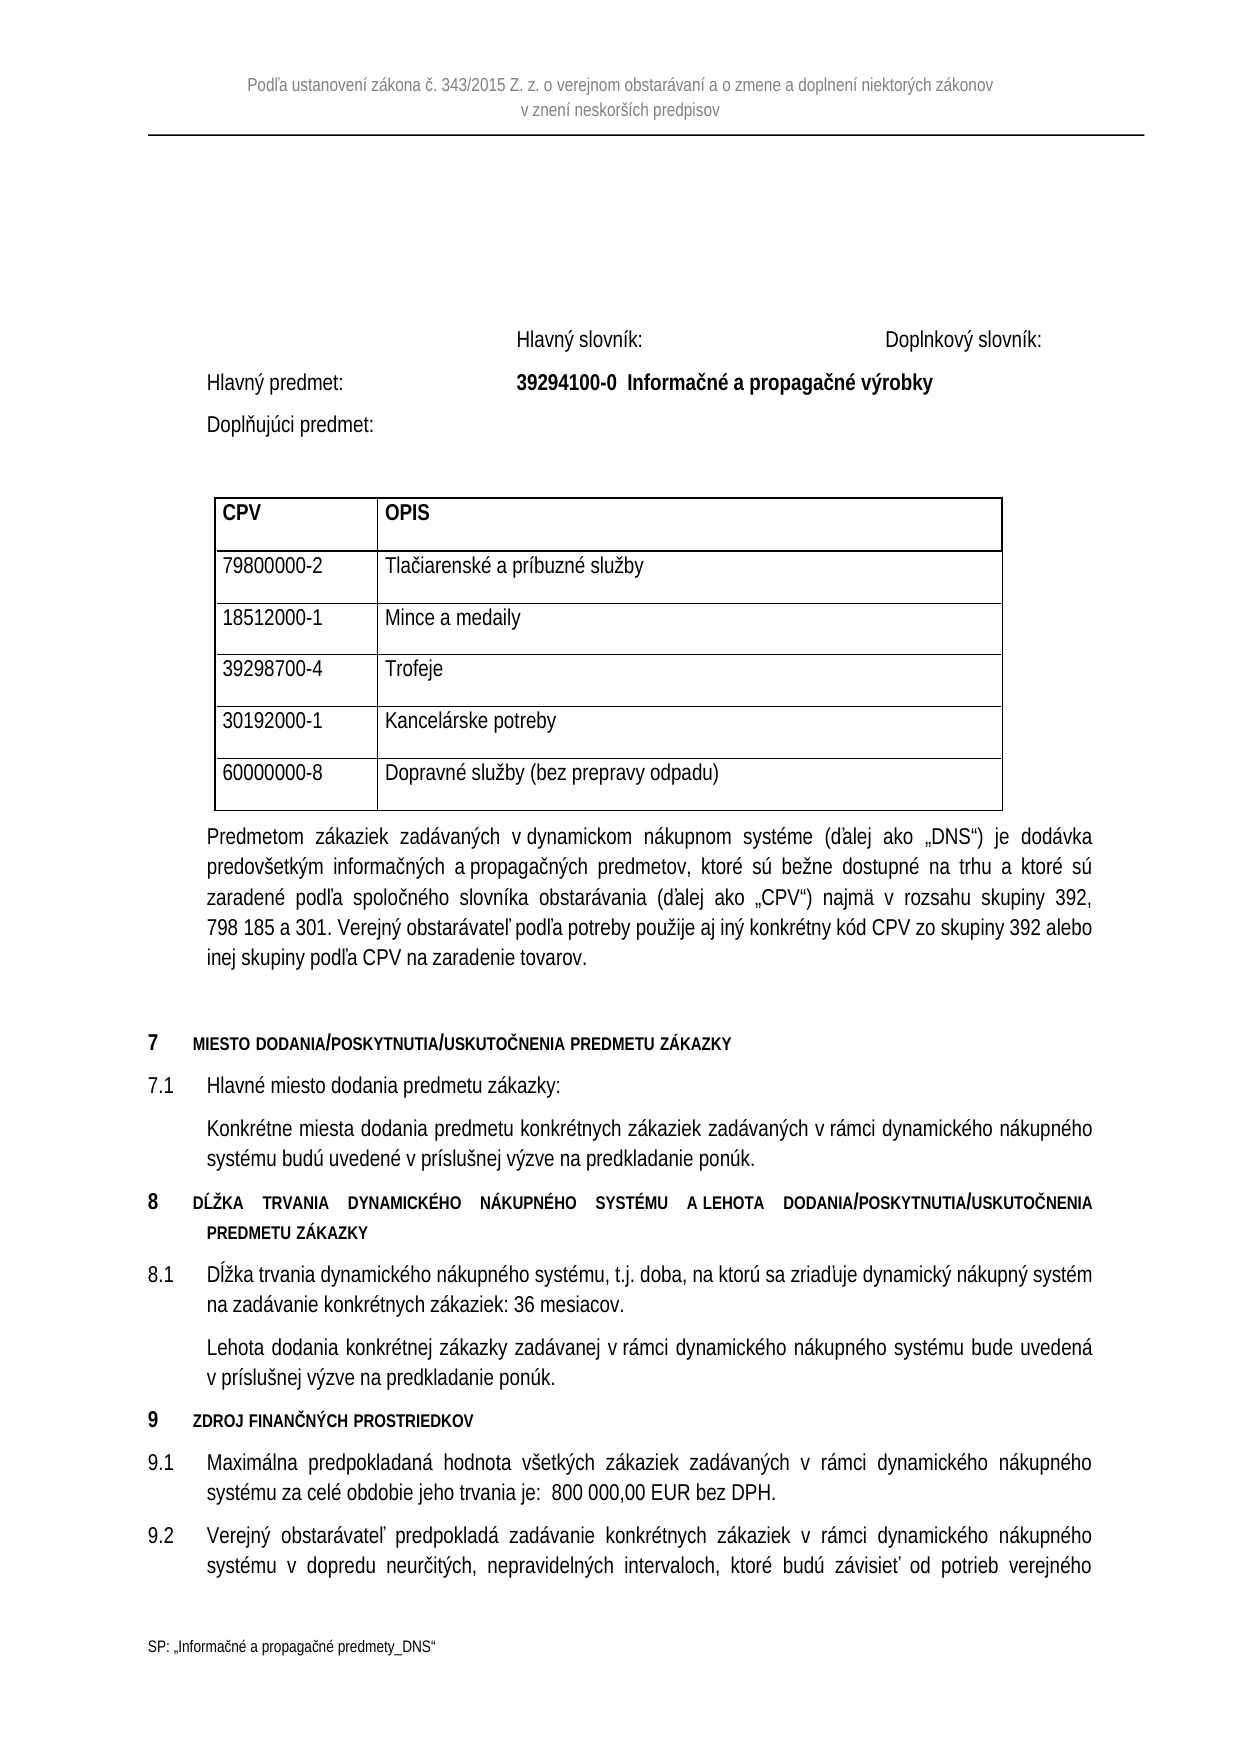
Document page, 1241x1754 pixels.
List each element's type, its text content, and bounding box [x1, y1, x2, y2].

list miesto dodania/poskytnutia/uskutočnenia predmetu zákazky [148, 1029, 1093, 1056]
text Lehota dodania konkrétnej zákazky zadávanej v rámci dynamického nákupného systému bude uvedená v príslušnej výzve na predkladanie ponúk. [207, 1333, 1093, 1390]
table_cell Trofeje [378, 654, 1002, 706]
list Maximálna predpokladaná hodnota všetkých zákaziek zadávaných v rámci dynamického nákupného systému za celé obdobie jeho trvania je: 800 000,00 EUR bez DPH. [148, 1449, 1093, 1506]
list zdroj finančných prostriedkov [148, 1406, 1093, 1433]
text Konkrétne miesta dodania predmetu konkrétnych zákaziek zadávaných v rámci dynamického nákupného systému budú uvedené v príslušnej výzve na predkladanie ponúk. [207, 1115, 1093, 1171]
table_cell 18512000-1 [216, 604, 377, 654]
table_cell 30192000-1 [216, 707, 377, 758]
table_cell Dopravné služby (bez prepravy odpadu) [378, 758, 1002, 809]
table_cell Mince a medaily [378, 603, 1002, 654]
table_cell 79800000-2 [216, 551, 377, 602]
text 8.1 Dĺžka trvania dynamického nákupného systému, t.j. doba, na ktorú sa zriaďuje dynamický nákupný systém na zadávanie konkrétnych zákaziek: 36 mesiacov. [148, 1261, 1093, 1317]
table_cell 60000000-8 [216, 759, 377, 809]
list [148, 1522, 1093, 1579]
list dĺžka trvania dynamického nákupného systému a lehota dodania/poskytnutia/uskutočnenia predmetu zákazky [148, 1188, 1093, 1244]
text Hlavný predmet: 39294100-0 Informačné a propagačné výrobky [207, 369, 1093, 395]
list Hlavné miesto dodania predmetu zákazky: [148, 1072, 1093, 1098]
table_header OPIS [378, 499, 1001, 550]
table_cell Kancelárske potreby [378, 706, 1002, 758]
text Hlavný slovník: Doplnkový slovník: [488, 326, 1093, 352]
table_cell Tlačiarenské a príbuzné služby [378, 552, 1002, 602]
text Doplňujúci predmet: [207, 411, 1093, 438]
table_header CPV [216, 499, 377, 550]
text Predmetom zákaziek zadávaných v dynamickom nákupnom systéme (ďalej ako „DNS“) je dodávka predovšetkým informačných a propagačných predmetov, ktoré sú bežne dostupné na trhu a ktoré sú zaradené podľa spoločného slovníka obstarávania (ďalej ako „CPV“) najmä v rozsahu skupiny 392, 798 185 a 301. Verejný obstarávateľ podľa potreby použije aj iný konkrétny kód CPV zo skupiny 392 alebo inej skupiny podľa CPV na zaradenie tovarov. [207, 823, 1093, 970]
table_cell 39298700-4 [216, 655, 377, 706]
